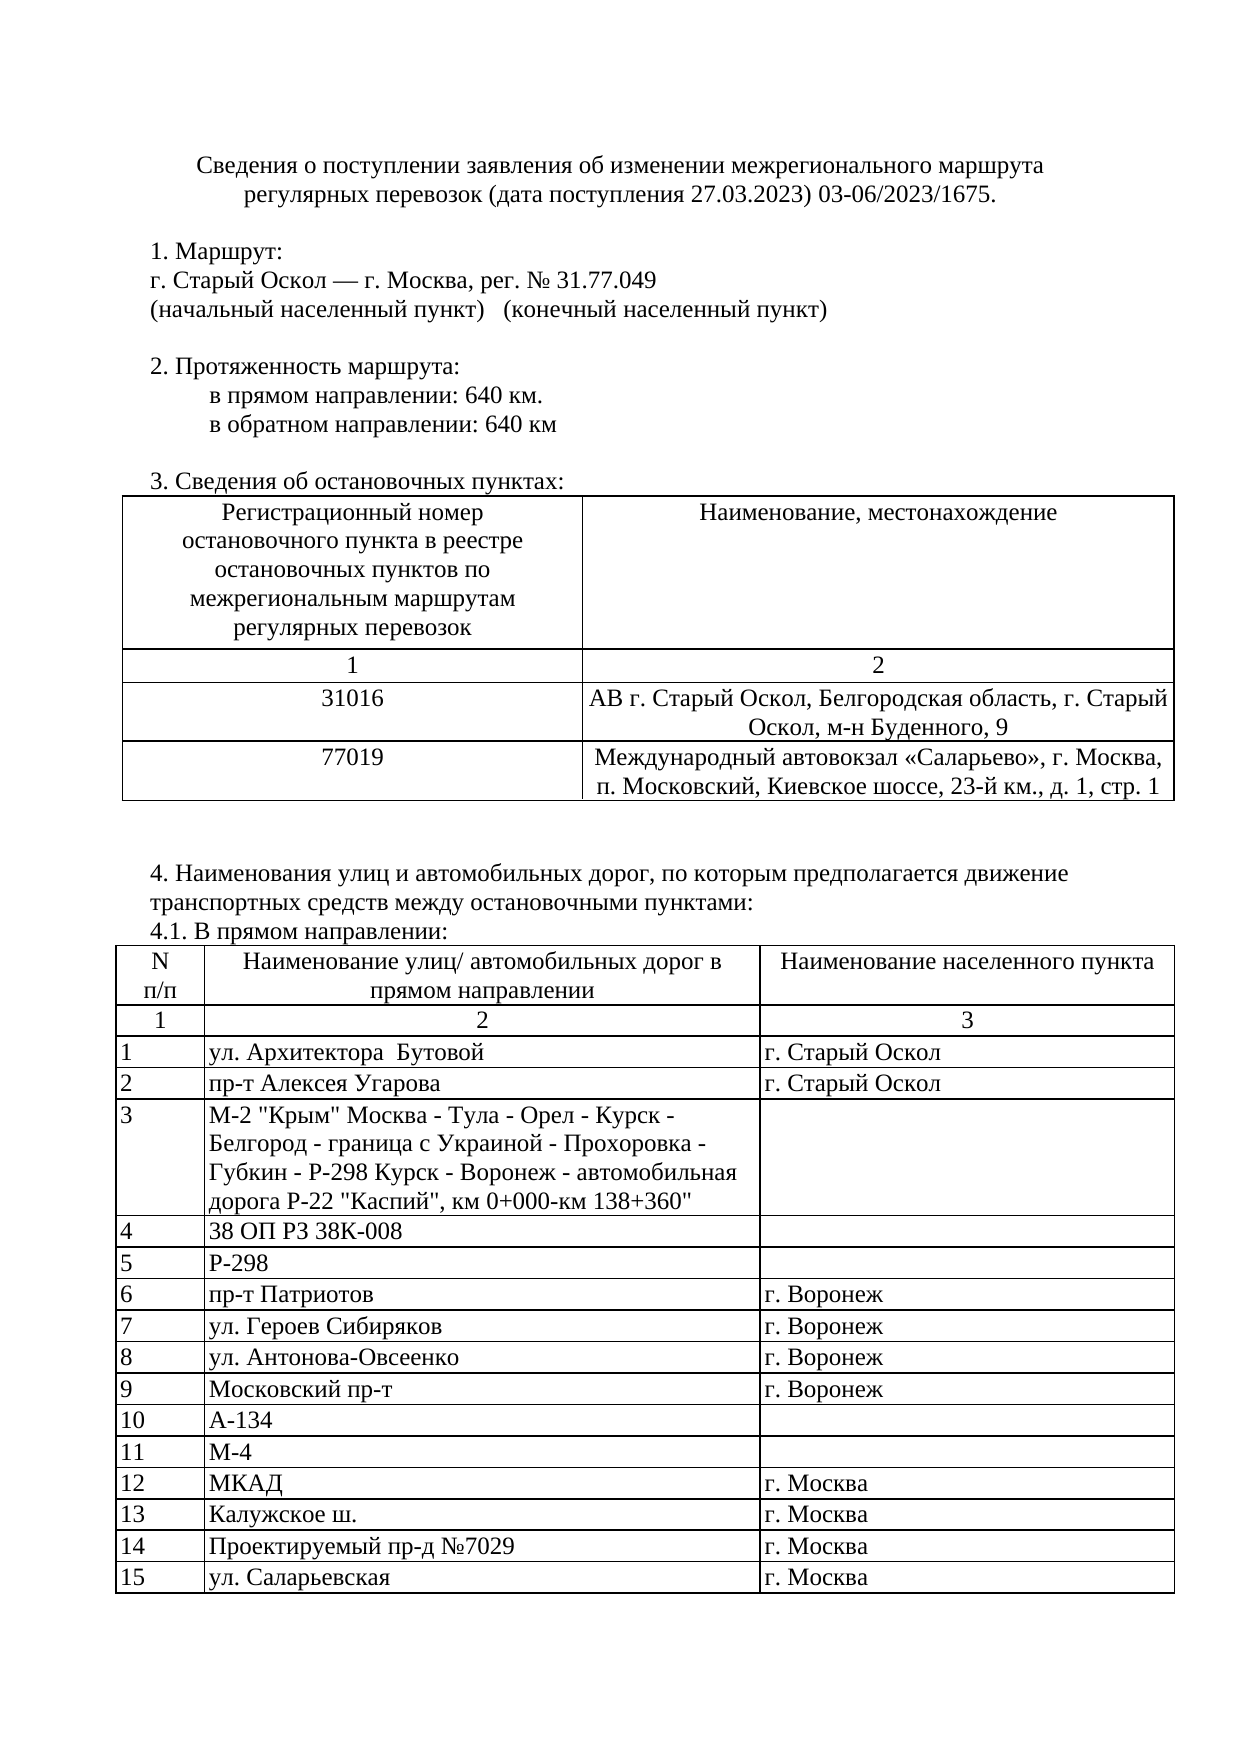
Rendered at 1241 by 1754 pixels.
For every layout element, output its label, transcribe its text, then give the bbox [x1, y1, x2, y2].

table_cell Р-298 [205, 1248, 759, 1278]
table_cell г. Москва [761, 1562, 1174, 1592]
text в обратном направлении: 640 км [150, 409, 1090, 437]
table_cell АВ г. Старый Оскол, Белгородская область, г. Старый Оскол, м-н Буденного, 9 [583, 683, 1173, 740]
table_header Наименование улиц/ автомобильных дорог в прямом направлении [205, 946, 759, 1004]
table_cell 6 [117, 1279, 204, 1309]
table_cell [761, 1100, 1174, 1215]
text г. Старый Оскол — г. Москва, рег. № 31.77.049 [150, 265, 1090, 294]
text 3. Сведения об остановочных пунктах: [150, 466, 1090, 495]
table_cell 9 [117, 1374, 204, 1403]
table_cell МКАД [205, 1468, 759, 1498]
table_cell г. Старый Оскол [761, 1037, 1174, 1067]
table_cell г. Воронеж [761, 1374, 1174, 1403]
table_cell 2 [583, 650, 1173, 681]
table_cell Калужское ш. [205, 1500, 759, 1529]
table_cell 31016 [123, 683, 582, 740]
table_header Регистрационный номер остановочного пункта в реестре остановочных пунктов по межрегиональным маршрутам регулярных перевозок [123, 497, 582, 648]
table_cell ул. Саларьевская [205, 1562, 759, 1592]
table_cell 7 [117, 1311, 204, 1341]
table_cell 2 [117, 1068, 204, 1098]
text в прямом направлении: 640 км. [150, 380, 1090, 409]
table_cell ул. Героев Сибиряков [205, 1311, 759, 1341]
table_cell 13 [117, 1500, 204, 1529]
table_cell 38 ОП РЗ 38К-008 [205, 1216, 759, 1246]
table_cell г. Воронеж [761, 1311, 1174, 1341]
text 4. Наименования улиц и автомобильных дорог, по которым предполагается движение транспортных средств между остановочными пунктами: [150, 858, 1090, 916]
table_cell 3 [117, 1100, 204, 1215]
text 2. Протяженность маршрута: [150, 351, 1090, 380]
table_cell 3 [761, 1006, 1174, 1035]
table_cell 12 [117, 1468, 204, 1498]
table_cell г. Старый Оскол [761, 1068, 1174, 1098]
table_cell 1 [117, 1006, 204, 1035]
table_cell А-134 [205, 1405, 759, 1435]
table_cell ул. Архитектора Бутовой [205, 1037, 759, 1067]
table_cell М-4 [205, 1437, 759, 1466]
table_cell М-2 "Крым" Москва - Тула - Орел - Курск - Белгород - граница с Украиной - Прохоровка - Губкин - Р-298 Курск - Воронеж - автомобильная дорога Р-22 "Каспий", км 0+000-км 138+360" [205, 1100, 759, 1215]
table_cell Международный автовокзал «Саларьево», г. Москва, п. Московский, Киевское шоссе, 23-й км., д. 1, стр. 1 [583, 742, 1173, 799]
table_cell 4 [117, 1216, 204, 1246]
table_header Наименование населенного пункта [761, 946, 1174, 1004]
table_cell пр-т Патриотов [205, 1279, 759, 1309]
table_cell 10 [117, 1405, 204, 1435]
table_cell г. Воронеж [761, 1342, 1174, 1372]
table_cell 2 [205, 1006, 759, 1035]
table_cell ул. Антонова-Овсеенко [205, 1342, 759, 1372]
table_cell 5 [117, 1248, 204, 1278]
table_cell г. Воронеж [761, 1279, 1174, 1309]
text 4.1. В прямом направлении: [150, 916, 1090, 945]
table_cell 8 [117, 1342, 204, 1372]
table_cell [761, 1248, 1174, 1278]
table_cell [761, 1437, 1174, 1466]
text (начальный населенный пункт) (конечный населенный пункт) [150, 294, 1090, 322]
table_cell г. Москва [761, 1500, 1174, 1529]
text 1. Маршрут: [150, 236, 1090, 265]
table_cell 77019 [123, 742, 582, 799]
table_cell Московский пр-т [205, 1374, 759, 1403]
table_cell 1 [123, 650, 582, 681]
table_cell Проектируемый пр-д №7029 [205, 1531, 759, 1561]
table_cell [761, 1405, 1174, 1435]
text Сведения о поступлении заявления об изменении межрегионального маршрута регулярных перевозок (дата поступления 27.03.2023) 03-06/2023/1675. [150, 150, 1090, 207]
table_header Наименование, местонахождение [583, 497, 1173, 648]
table_header N п/п [117, 946, 204, 1004]
table_cell 1 [117, 1037, 204, 1067]
table_cell 14 [117, 1531, 204, 1561]
table_cell 15 [117, 1562, 204, 1592]
table_cell пр-т Алексея Угарова [205, 1068, 759, 1098]
table_cell 11 [117, 1437, 204, 1466]
table_cell г. Москва [761, 1468, 1174, 1498]
table_cell г. Москва [761, 1531, 1174, 1561]
table_cell [761, 1216, 1174, 1246]
